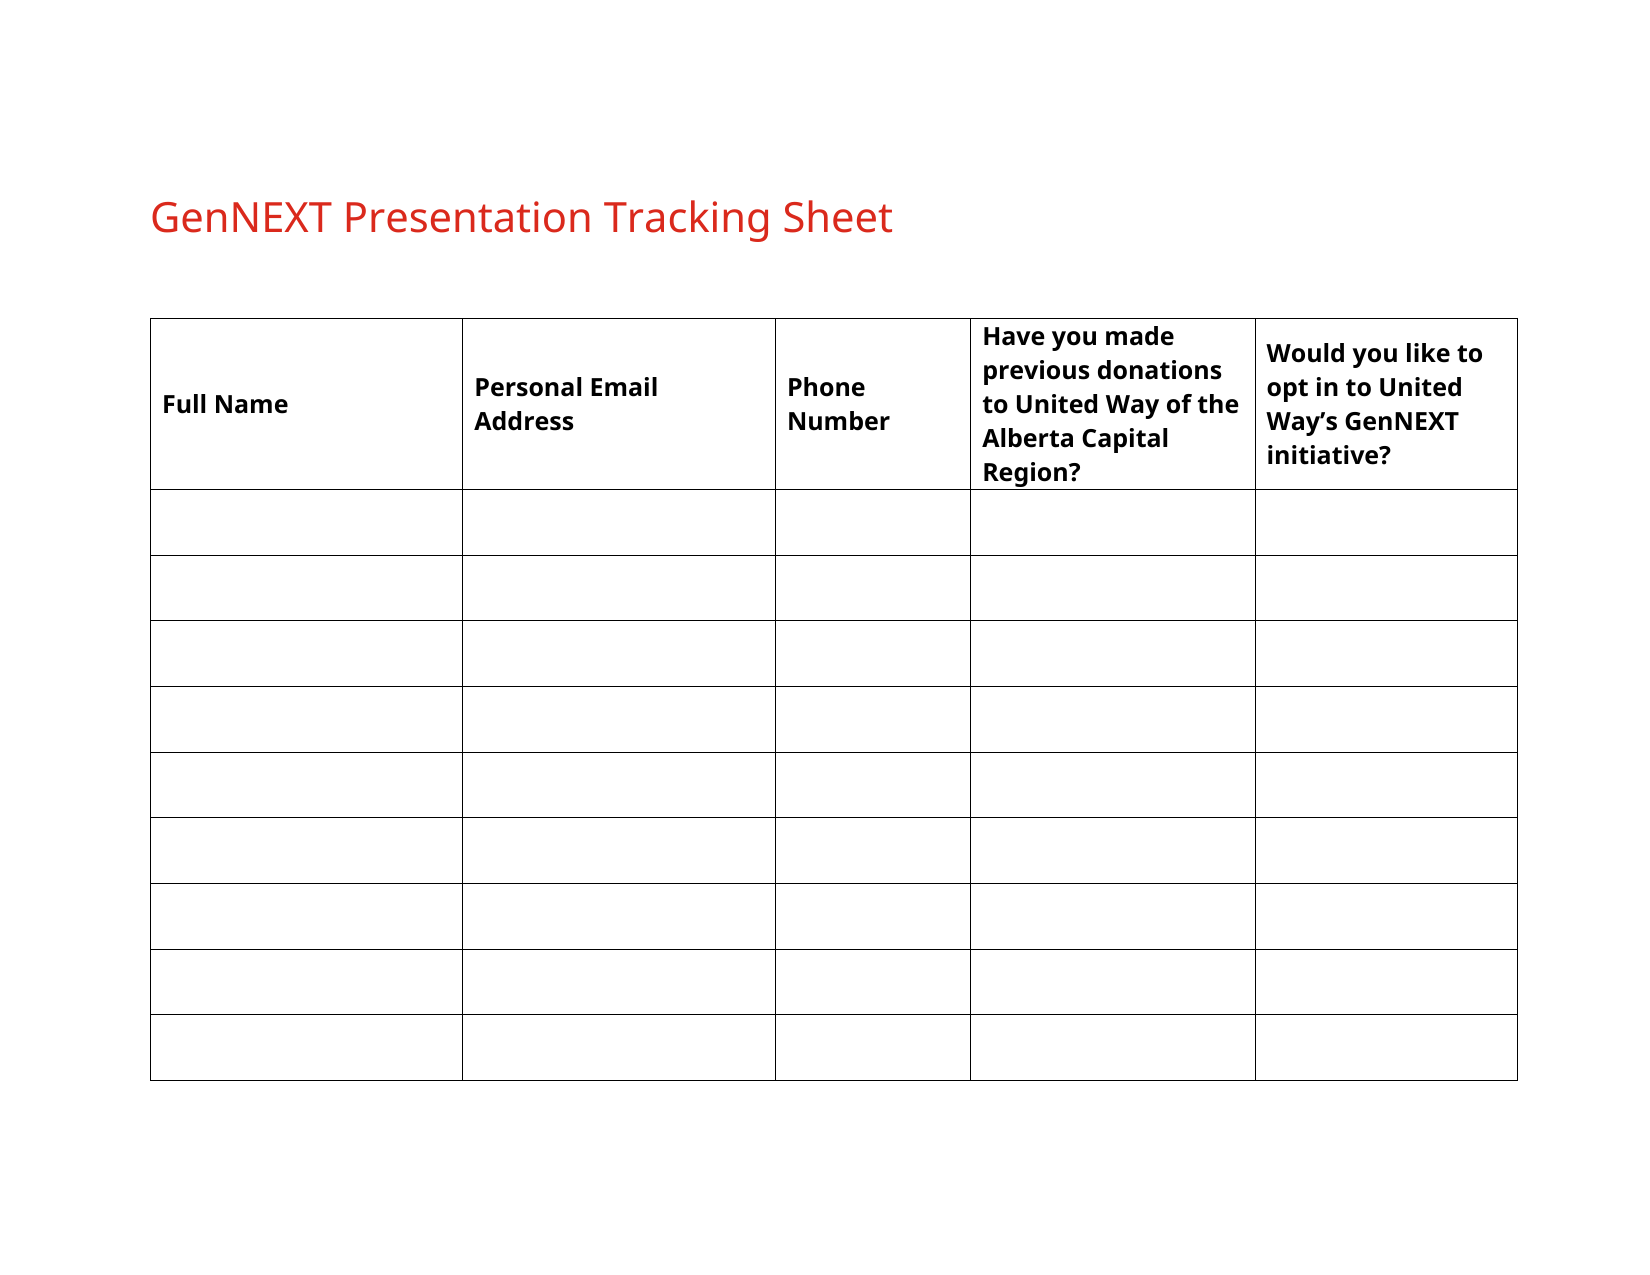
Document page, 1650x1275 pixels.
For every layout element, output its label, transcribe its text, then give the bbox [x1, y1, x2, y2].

table_cell [1256, 884, 1517, 948]
table_cell [1256, 687, 1517, 752]
table_cell [463, 884, 775, 948]
table_cell [463, 621, 775, 686]
table_header Phone Number [776, 319, 970, 489]
table_cell [971, 687, 1255, 752]
table_cell [463, 818, 775, 883]
table_cell [463, 687, 775, 752]
table_cell [971, 490, 1255, 555]
table_header Have you made previous donations to United Way of the Alberta Capital Region? [971, 319, 1255, 489]
table_cell [971, 818, 1255, 883]
table_cell [151, 818, 462, 883]
table_cell [463, 950, 775, 1014]
table_cell [776, 1015, 970, 1080]
table_cell [1256, 490, 1517, 555]
table_cell [1256, 1015, 1517, 1080]
table_cell [776, 753, 970, 817]
table_cell [971, 884, 1255, 948]
table_cell [151, 950, 462, 1014]
table_header Full Name [151, 319, 462, 489]
table_cell [463, 556, 775, 620]
table_cell [776, 818, 970, 883]
table_cell [151, 490, 462, 555]
table_cell [151, 884, 462, 948]
table_cell [151, 687, 462, 752]
table_cell [776, 621, 970, 686]
subtitle GenNEXT Presentation Tracking Sheet [150, 187, 1500, 244]
table_cell [971, 621, 1255, 686]
table_cell [151, 556, 462, 620]
table_cell [1256, 621, 1517, 686]
table_cell [151, 753, 462, 817]
table_cell [463, 753, 775, 817]
table_cell [776, 556, 970, 620]
table_cell [971, 950, 1255, 1014]
table_cell [971, 1015, 1255, 1080]
table_header Personal Email Address [463, 319, 775, 489]
table_cell [463, 1015, 775, 1080]
table_cell [776, 687, 970, 752]
table_cell [776, 884, 970, 948]
table_cell [1256, 950, 1517, 1014]
table_header Would you like to opt in to United Way’s GenNEXT initiative? [1256, 319, 1517, 489]
table_cell [151, 1015, 462, 1080]
table_cell [971, 753, 1255, 817]
table_cell [776, 490, 970, 555]
table_cell [971, 556, 1255, 620]
table_cell [1256, 753, 1517, 817]
table_cell [1256, 556, 1517, 620]
table_cell [1256, 818, 1517, 883]
table_cell [151, 621, 462, 686]
table_cell [776, 950, 970, 1014]
table_cell [463, 490, 775, 555]
